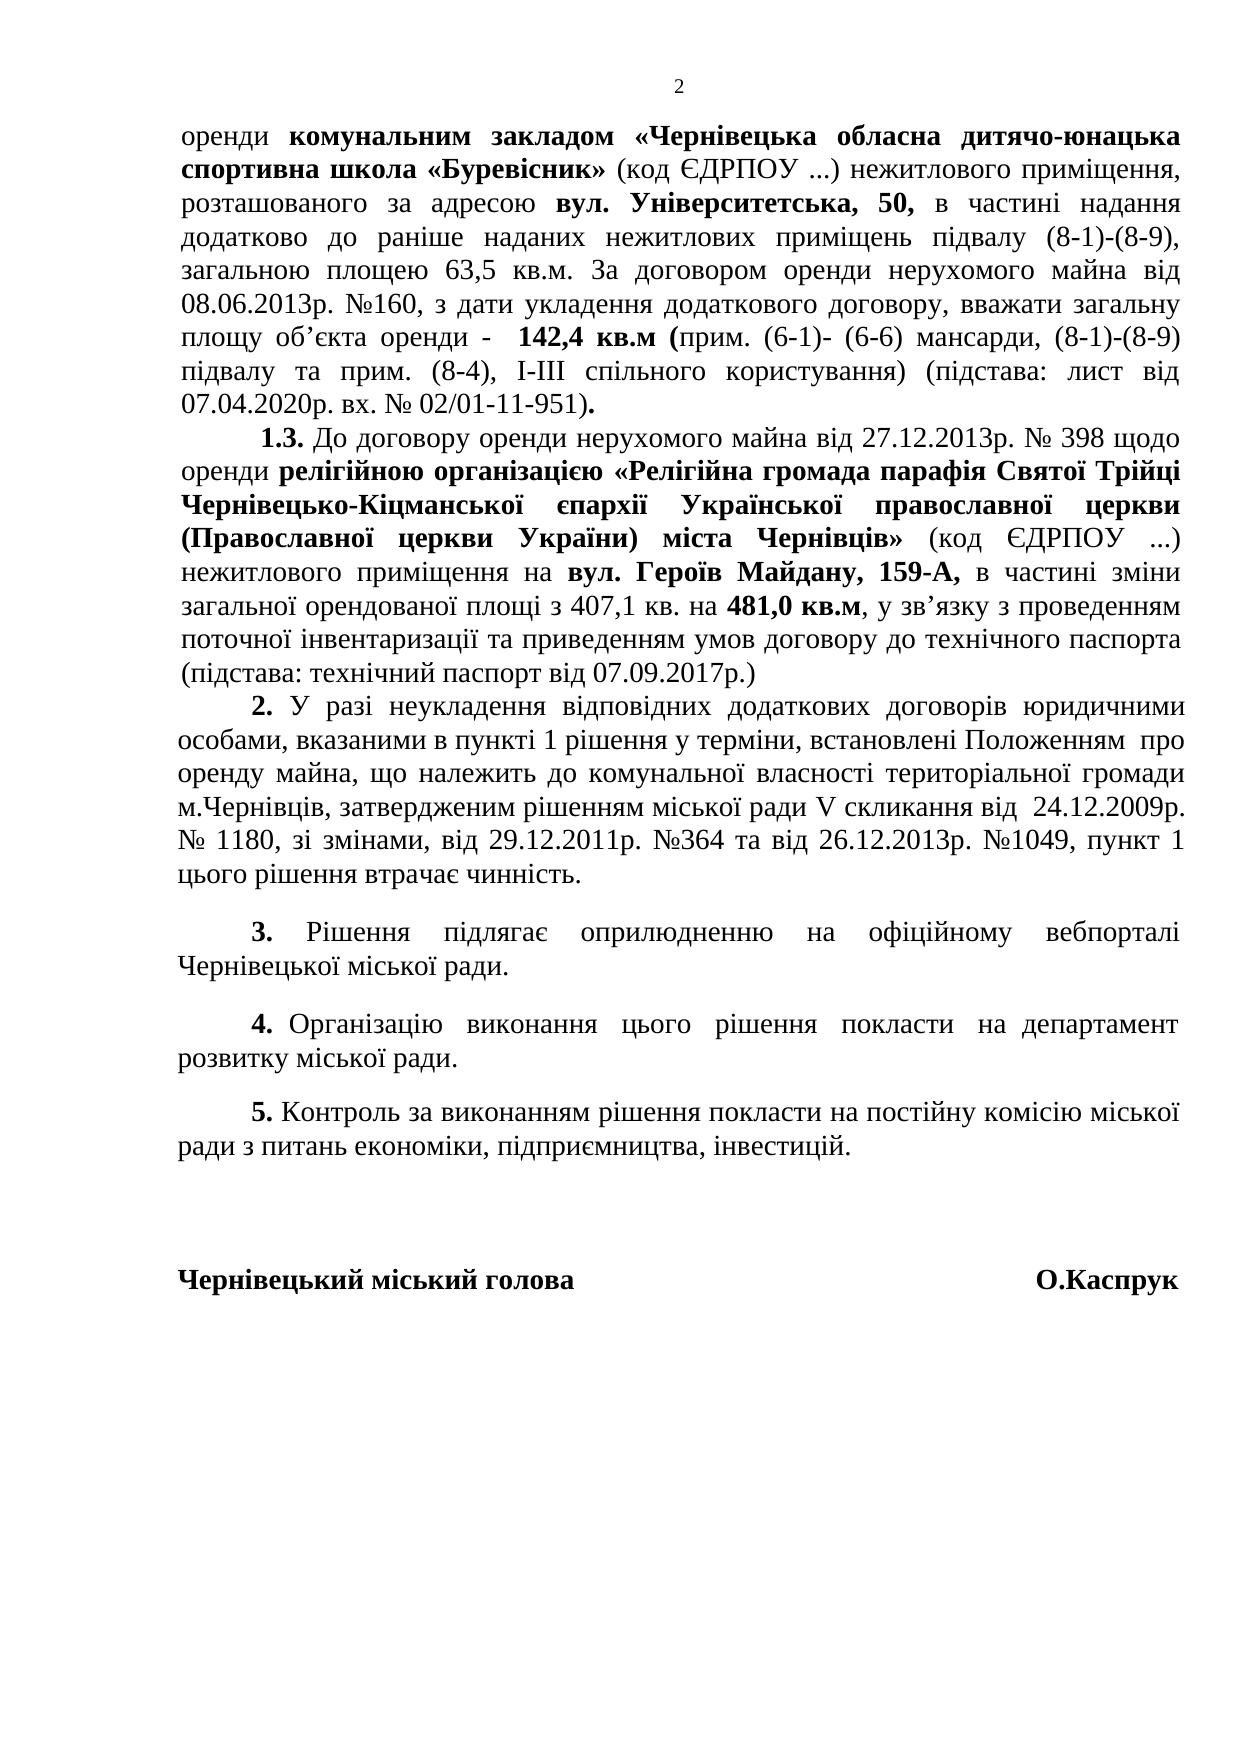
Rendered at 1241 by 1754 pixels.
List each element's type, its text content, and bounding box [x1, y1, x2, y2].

text 4. Організацію виконання цього рішення покласти на департамент розвитку міської ради. [177, 1007, 1181, 1074]
text 1.3. До договору оренди нерухомого майна від 27.12.2013р. № 398 щодо оренди релігійною організацією «Релігійна громада парафія Святої Трійці Чернівецько-Кіцманської єпархії Української православної церкви (Православної церкви України) міста Чернівців» (код ЄДРПОУ ...) нежитлового приміщення на вул. Героїв Майдану, 159-А, в частині зміни загальної орендованої площі з 407,1 кв. на 481,0 кв.м, у зв’язку з проведенням поточної інвентаризації та приведенням умов договору до технічного паспорта (підстава: технічний паспорт від 07.09.2017р.) [181, 420, 1181, 688]
text 3. Рішення підлягає оприлюдненню на офіційному вебпорталі Чернівецької міської ради. [177, 914, 1181, 982]
text 2. У разі неукладення відповідних додаткових договорів юридичними особами, вказаними в пункті 1 рішення у терміни, встановлені Положенням про оренду майна, що належить до комунальної власності територіальної громади м.Чернівців, затвердженим рішенням міської ради V скликання від 24.12.2009р. № 1180, зі змінами, від 29.12.2011р. №364 та від 26.12.2013р. №1049, пункт 1 цього рішення втрачає чинність. [177, 688, 1186, 889]
text 5. Контроль за виконанням рішення покласти на постійну комісію міської ради з питань економіки, підприємництва, інвестицій. [177, 1094, 1181, 1162]
text Чернівецький міський голова О.Каспрук [177, 1262, 1181, 1296]
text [181, 118, 1181, 420]
